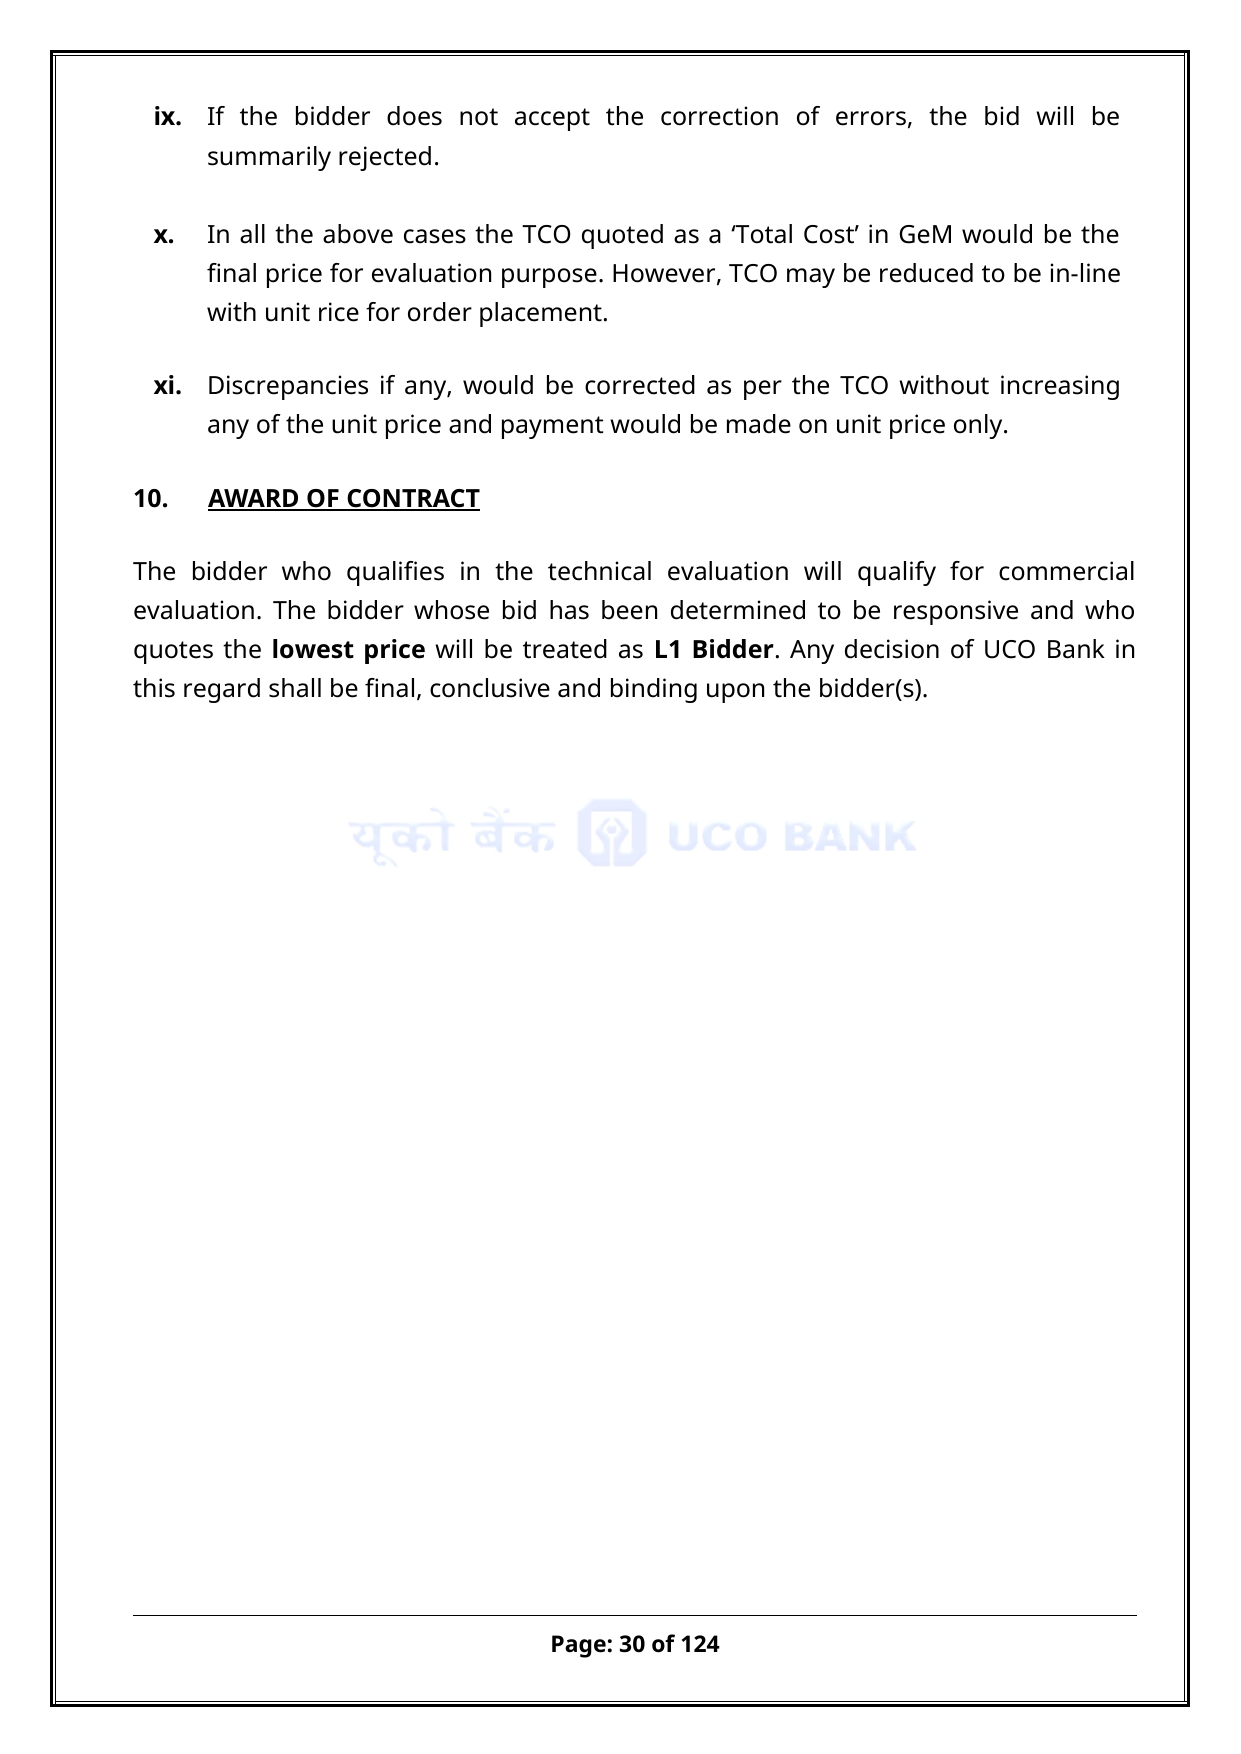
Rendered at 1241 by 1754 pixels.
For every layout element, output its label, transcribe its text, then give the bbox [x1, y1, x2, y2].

subtitle AWARD OF CONTRACT [133, 480, 1137, 514]
list The bidder who qualifies in the technical evaluation will qualify for commercial evaluation. The bidder whose bid has been determined to be responsive and who quotes the lowest price will be treated as L1 Bidder. Any decision of UCO Bank in this regard shall be final, conclusive and binding upon the bidder(s). [133, 554, 1137, 705]
list Discrepancies if any, would be corrected as per the TCO without increasing any of the unit price and payment would be made on unit price only. [153, 368, 1122, 441]
list If the bidder does not accept the correction of errors, the bid will be summarily rejected. [153, 99, 1122, 172]
list In all the above cases the TCO quoted as a ‘Total Cost’ in GeM would be the final price for evaluation purpose. However, TCO may be reduced to be in-line with unit rice for order placement. [153, 216, 1122, 329]
